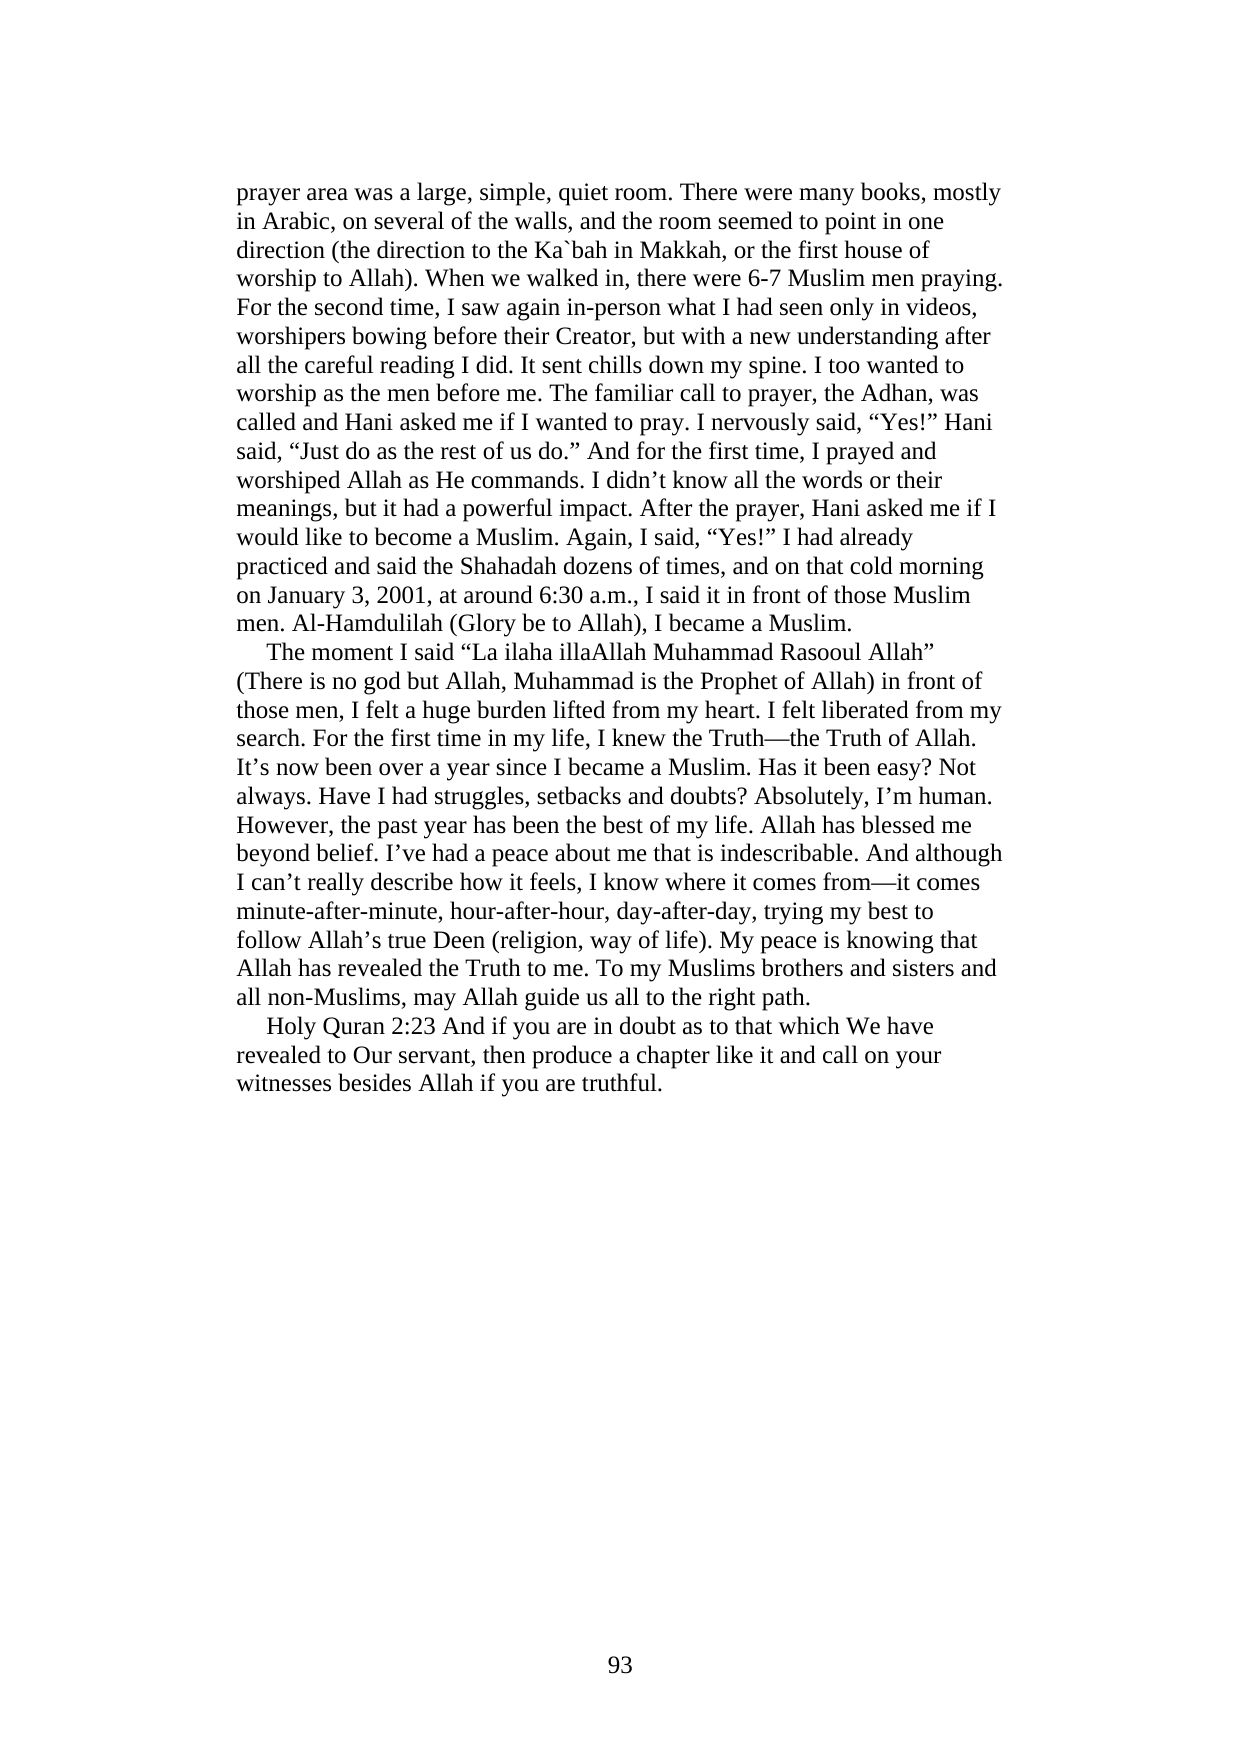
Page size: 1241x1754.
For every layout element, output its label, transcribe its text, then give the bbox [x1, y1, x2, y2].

text Holy Quran 2:23 And if you are in doubt as to that which We have revealed to Our servant, then produce a chapter like it and call on your witnesses besides Allah if you are truthful. [236, 1011, 1004, 1097]
text The moment I said “La ilaha illaAllah Muhammad Rasooul Allah” (There is no god but Allah, Muhammad is the Prophet of Allah) in front of those men, I felt a huge burden lifted from my heart. I felt liberated from my search. For the first time in my life, I knew the Truth—the Truth of Allah. It’s now been over a year since I became a Muslim. Has it been easy? Not always. Have I had struggles, setbacks and doubts? Absolutely, I’m human. However, the past year has been the best of my life. Allah has blessed me beyond belief. I’ve had a peace about me that is indescribable. And although I can’t really describe how it feels, I know where it comes from—it comes minute-after-minute, hour-after-hour, day-after-day, trying my best to follow Allah’s true Deen (religion, way of life). My peace is knowing that Allah has revealed the Truth to me. To my Muslims brothers and sisters and all non-Muslims, may Allah guide us all to the right path. [236, 637, 1004, 1011]
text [236, 177, 1004, 637]
